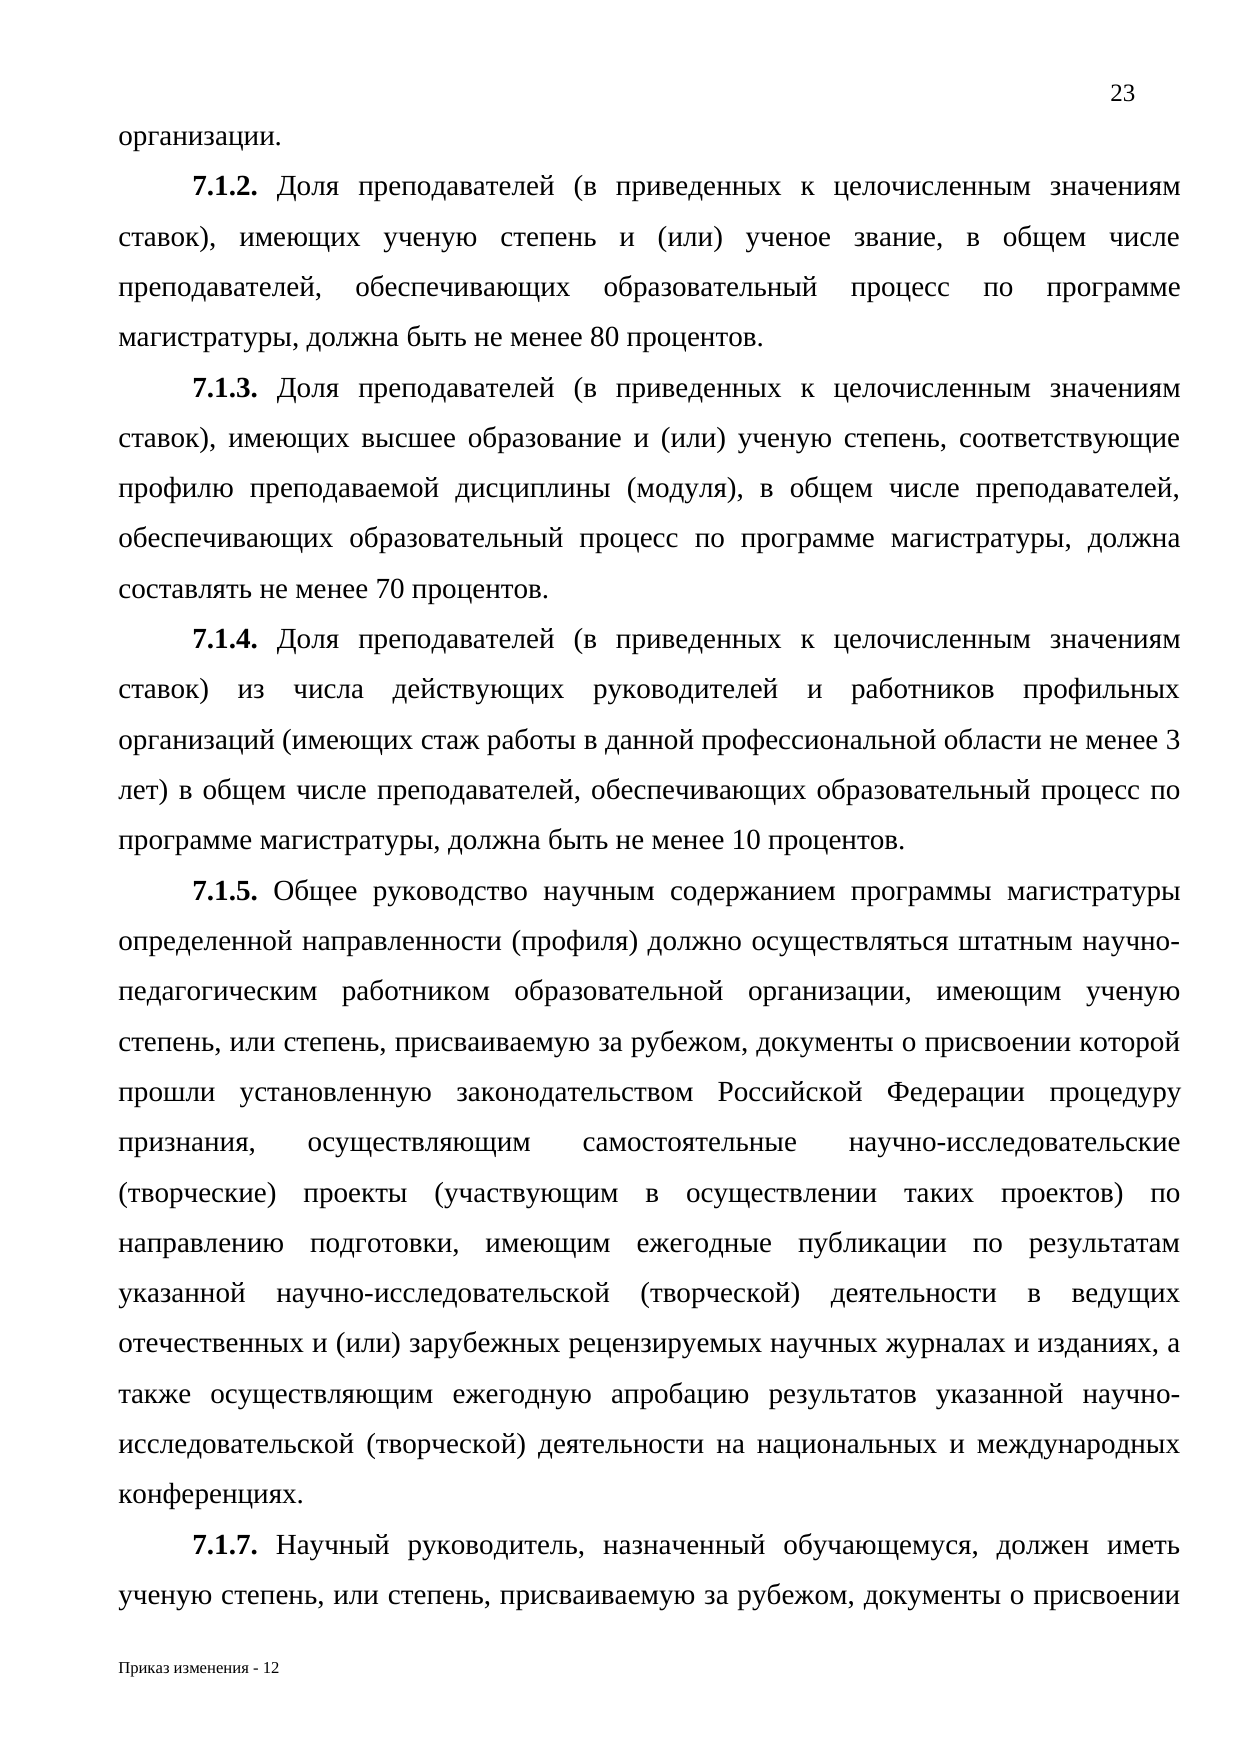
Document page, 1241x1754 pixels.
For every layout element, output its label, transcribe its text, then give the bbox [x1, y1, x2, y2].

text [118, 118, 1181, 152]
text 7.1.5. Общее руководство научным содержанием программы магистратуры определенной направленности (профиля) должно осуществляться штатным научно-педагогическим работником образовательной организации, имеющим ученую степень, или степень, присваиваемую за рубежом, документы о присвоении которой прошли установленную законодательством Российской Федерации процедуру признания, осуществляющим самостоятельные научно-исследовательские (творческие) проекты (участвующим в осуществлении таких проектов) по направлению подготовки, имеющим ежегодные публикации по результатам указанной научно-исследовательской (творческой) деятельности в ведущих отечественных и (или) зарубежных рецензируемых научных журналах и изданиях, а также осуществляющим ежегодную апробацию результатов указанной научно-исследовательской (творческой) деятельности на национальных и международных конференциях. [118, 873, 1181, 1510]
text 7.1.2. Доля преподавателей (в приведенных к целочисленным значениям ставок), имеющих ученую степень и (или) ученое звание, в общем числе преподавателей, обеспечивающих образовательный процесс по программе магистратуры, должна быть не менее 80 процентов. [118, 168, 1181, 353]
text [118, 1527, 1181, 1611]
text 7.1.4. Доля преподавателей (в приведенных к целочисленным значениям ставок) из числа действующих руководителей и работников профильных организаций (имеющих стаж работы в данной профессиональной области не менее 3 лет) в общем числе преподавателей, обеспечивающих образовательный процесс по программе магистратуры, должна быть не менее 10 процентов. [118, 621, 1181, 856]
text 7.1.3. Доля преподавателей (в приведенных к целочисленным значениям ставок), имеющих высшее образование и (или) ученую степень, соответствующие профилю преподаваемой дисциплины (модуля), в общем числе преподавателей, обеспечивающих образовательный процесс по программе магистратуры, должна составлять не менее 70 процентов. [118, 370, 1181, 604]
